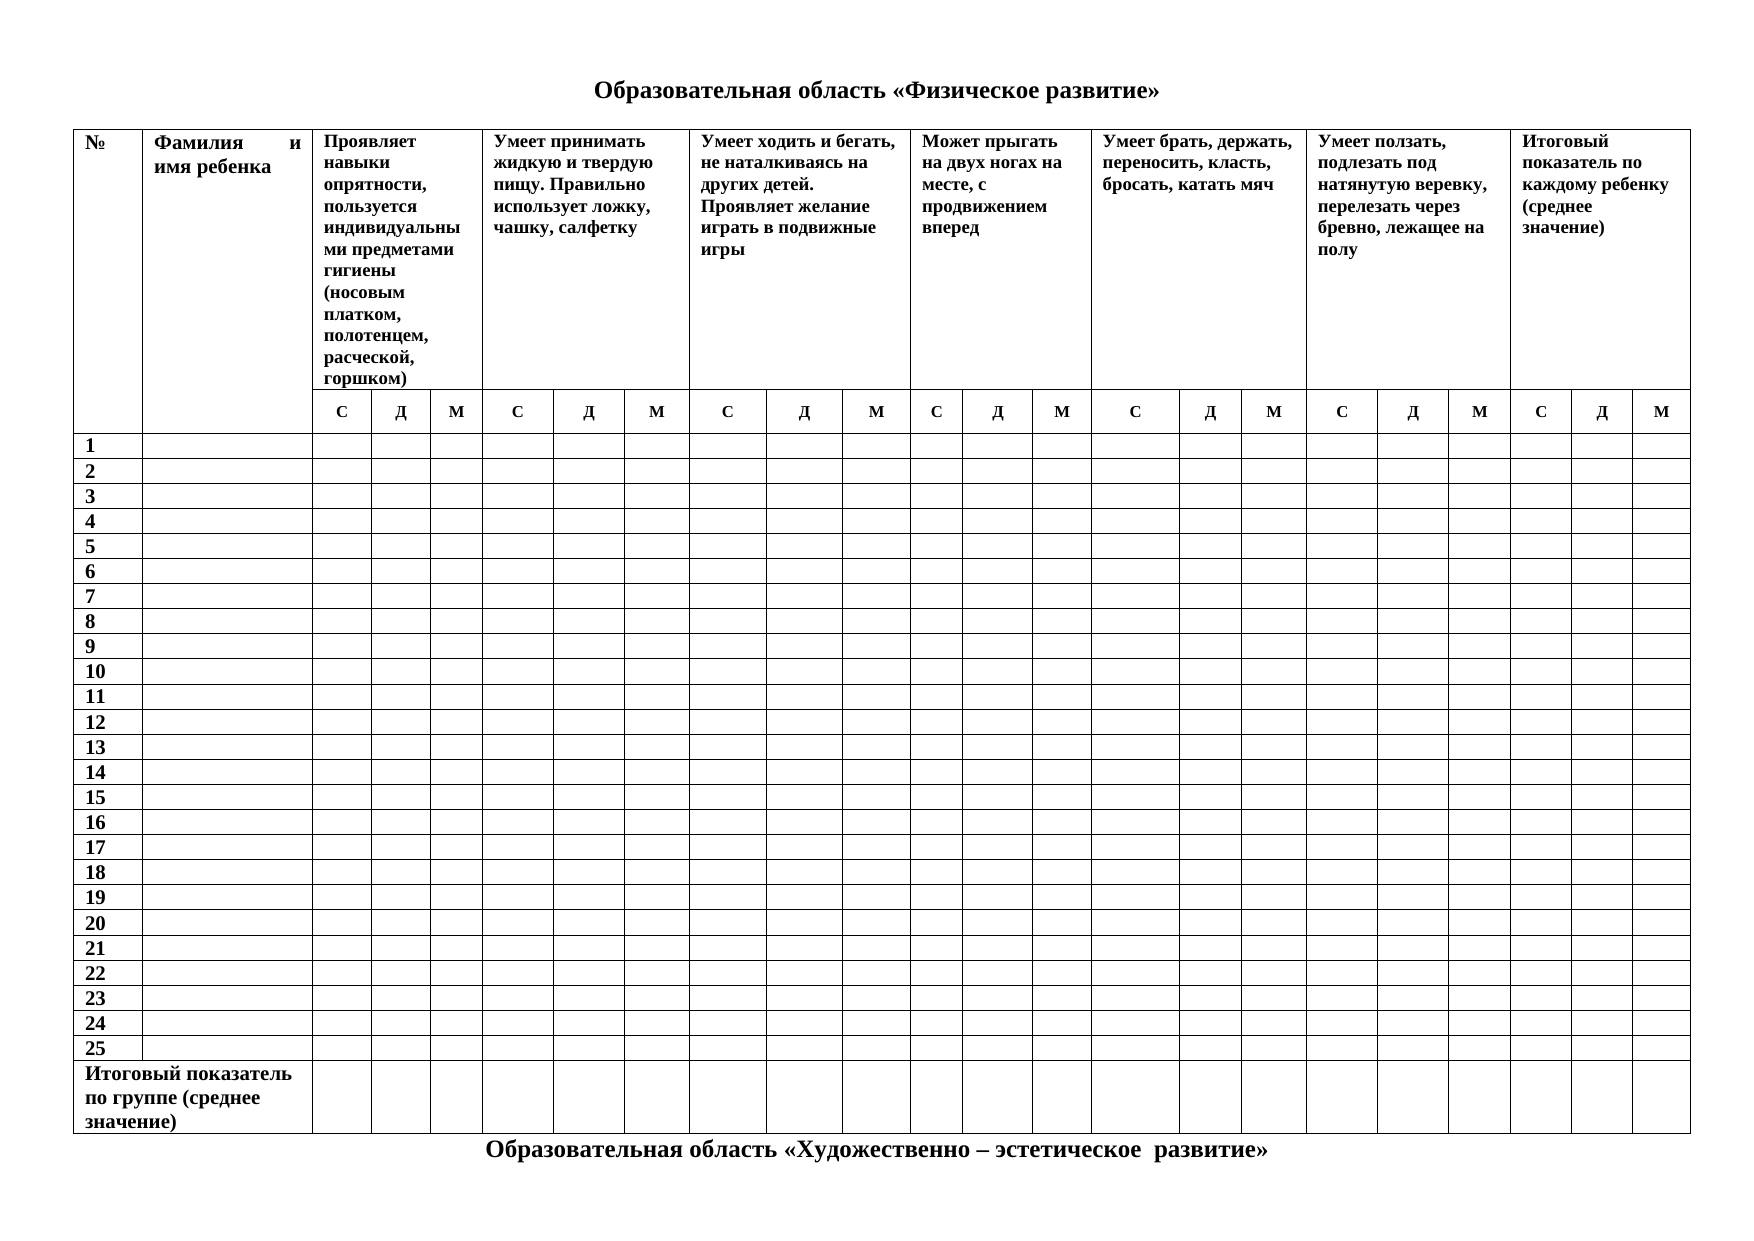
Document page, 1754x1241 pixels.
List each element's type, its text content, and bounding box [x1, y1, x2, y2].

table_cell [1180, 835, 1241, 859]
table_cell [690, 936, 766, 959]
table_cell [911, 910, 962, 934]
table_cell [1307, 559, 1377, 583]
table_cell [313, 910, 371, 934]
table_cell [625, 961, 689, 985]
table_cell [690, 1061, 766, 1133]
table_cell [1378, 860, 1448, 884]
table_cell [911, 534, 962, 558]
table_cell [1033, 910, 1091, 934]
table_cell [1449, 810, 1510, 834]
table_cell [1511, 760, 1571, 784]
table_cell [431, 685, 482, 708]
table_cell [431, 434, 482, 457]
table_cell [372, 634, 430, 658]
table_cell 21 [74, 936, 142, 959]
table_cell [1033, 634, 1091, 658]
table_cell [143, 659, 312, 683]
table_cell [1511, 509, 1571, 533]
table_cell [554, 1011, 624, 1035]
table_cell [690, 910, 766, 934]
table_header Фамилия и имя ребенка [143, 130, 312, 432]
table_cell [1180, 936, 1241, 959]
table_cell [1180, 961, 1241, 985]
table_cell [1378, 735, 1448, 759]
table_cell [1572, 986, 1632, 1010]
table_cell [313, 634, 371, 658]
table_cell [1378, 835, 1448, 859]
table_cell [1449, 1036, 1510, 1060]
table_cell [1242, 659, 1306, 683]
table_cell [625, 459, 689, 483]
table_cell [483, 735, 553, 759]
table_cell [1378, 584, 1448, 608]
table_cell [767, 885, 842, 909]
table_cell [963, 509, 1032, 533]
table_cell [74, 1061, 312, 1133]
table_cell [1242, 760, 1306, 784]
table_cell [911, 936, 962, 959]
table_cell [1242, 459, 1306, 483]
table_cell [1511, 584, 1571, 608]
table_cell [554, 559, 624, 583]
table_cell [1572, 584, 1632, 608]
table_cell М [1242, 390, 1306, 432]
table_cell [1242, 484, 1306, 508]
table_header Итоговый показатель по каждому ребенку (среднее значение) [1511, 130, 1690, 389]
table_cell [625, 910, 689, 934]
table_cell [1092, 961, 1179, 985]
table_cell [1572, 735, 1632, 759]
table_cell 10 [74, 659, 142, 683]
table_cell [1378, 685, 1448, 708]
table_cell [1633, 785, 1690, 809]
table_cell [1378, 810, 1448, 834]
table_cell [1633, 459, 1690, 483]
table_cell [690, 961, 766, 985]
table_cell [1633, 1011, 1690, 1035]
table_cell [690, 835, 766, 859]
table_cell [625, 810, 689, 834]
table_cell [1033, 860, 1091, 884]
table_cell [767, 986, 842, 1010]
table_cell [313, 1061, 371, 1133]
table_cell [1572, 936, 1632, 959]
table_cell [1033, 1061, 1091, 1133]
table_cell [911, 885, 962, 909]
table_cell [1511, 936, 1571, 959]
table_cell [313, 885, 371, 909]
table_cell С [911, 390, 962, 432]
table_cell [1511, 559, 1571, 583]
table_cell [843, 735, 910, 759]
table_cell [483, 434, 553, 457]
table_cell [1449, 885, 1510, 909]
table_cell [483, 484, 553, 508]
table_cell [1449, 459, 1510, 483]
table_cell [483, 961, 553, 985]
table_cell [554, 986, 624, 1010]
table_cell [1378, 634, 1448, 658]
table_cell [1449, 559, 1510, 583]
table_cell [1033, 559, 1091, 583]
table_cell [483, 760, 553, 784]
table_cell [911, 735, 962, 759]
table_cell [554, 961, 624, 985]
table_cell [1033, 609, 1091, 633]
table_cell [1242, 584, 1306, 608]
table_cell [1033, 534, 1091, 558]
table_cell [143, 785, 312, 809]
table_cell [625, 659, 689, 683]
table_cell [625, 936, 689, 959]
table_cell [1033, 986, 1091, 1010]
table_cell 5 [74, 534, 142, 558]
table_cell [313, 484, 371, 508]
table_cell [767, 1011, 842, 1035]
table_cell 15 [74, 785, 142, 809]
table_cell [625, 835, 689, 859]
table_cell [1378, 710, 1448, 734]
table_cell [690, 459, 766, 483]
table_cell Д [963, 390, 1032, 432]
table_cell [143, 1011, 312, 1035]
table_cell [1572, 634, 1632, 658]
table_cell 1 [74, 434, 142, 457]
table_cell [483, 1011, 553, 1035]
table_cell [767, 910, 842, 934]
table_cell [911, 835, 962, 859]
table_cell [767, 710, 842, 734]
table_cell [690, 810, 766, 834]
table_cell [1572, 484, 1632, 508]
table_cell [1092, 634, 1179, 658]
table_cell [1092, 659, 1179, 683]
table_cell [1572, 609, 1632, 633]
table_cell [1180, 534, 1241, 558]
table_header Может прыгать на двух ногах на месте, с продвижением вперед [911, 130, 1091, 389]
table_cell [911, 710, 962, 734]
table_cell [1092, 509, 1179, 533]
table_cell [767, 760, 842, 784]
table_cell [1033, 459, 1091, 483]
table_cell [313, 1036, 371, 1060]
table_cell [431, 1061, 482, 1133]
table_cell [1307, 584, 1377, 608]
table_cell [690, 484, 766, 508]
table_cell [143, 710, 312, 734]
table_cell [372, 685, 430, 708]
table_cell [963, 534, 1032, 558]
table_cell [1572, 810, 1632, 834]
table_cell [690, 534, 766, 558]
table_cell [963, 634, 1032, 658]
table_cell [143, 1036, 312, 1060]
table_cell [431, 810, 482, 834]
table_cell [431, 910, 482, 934]
table_cell С [1511, 390, 1571, 432]
table_cell [1180, 910, 1241, 934]
table_cell [483, 710, 553, 734]
table_cell [483, 559, 553, 583]
table_cell [1242, 810, 1306, 834]
table_cell [143, 609, 312, 633]
table_cell [554, 634, 624, 658]
table_cell [1378, 910, 1448, 934]
table_cell [1378, 434, 1448, 457]
table_cell [1307, 910, 1377, 934]
table_cell [1572, 710, 1632, 734]
table_cell [963, 685, 1032, 708]
table_cell [1449, 835, 1510, 859]
table_cell С [1307, 390, 1377, 432]
table_cell [963, 810, 1032, 834]
table_cell [143, 885, 312, 909]
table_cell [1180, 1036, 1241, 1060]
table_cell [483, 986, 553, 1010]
table_cell [690, 434, 766, 457]
table_cell [963, 484, 1032, 508]
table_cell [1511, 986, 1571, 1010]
table_cell [1572, 835, 1632, 859]
table_cell [1449, 685, 1510, 708]
table_cell [1307, 810, 1377, 834]
table_cell [1511, 484, 1571, 508]
table_cell [431, 484, 482, 508]
table_cell [1180, 584, 1241, 608]
table_cell [1092, 459, 1179, 483]
table_cell [1633, 710, 1690, 734]
table_cell [554, 760, 624, 784]
table_cell [1633, 860, 1690, 884]
table_cell [1449, 484, 1510, 508]
table_cell [1092, 434, 1179, 457]
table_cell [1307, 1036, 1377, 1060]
table_cell [143, 559, 312, 583]
table_cell [1449, 860, 1510, 884]
table_cell [1378, 484, 1448, 508]
table_cell [843, 559, 910, 583]
table_cell [911, 459, 962, 483]
table_cell [483, 910, 553, 934]
table_cell [625, 685, 689, 708]
table_cell 17 [74, 835, 142, 859]
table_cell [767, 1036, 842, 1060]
table_cell [1307, 785, 1377, 809]
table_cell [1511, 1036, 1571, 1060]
table_cell [313, 584, 371, 608]
table_cell [1449, 710, 1510, 734]
table_cell [1180, 434, 1241, 457]
table_cell [1633, 735, 1690, 759]
table_cell [143, 484, 312, 508]
table_cell 11 [74, 685, 142, 708]
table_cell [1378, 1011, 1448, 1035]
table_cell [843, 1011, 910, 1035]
table_cell [1242, 860, 1306, 884]
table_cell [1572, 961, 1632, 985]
table_cell [1511, 810, 1571, 834]
table_cell [1378, 459, 1448, 483]
table_cell [1449, 584, 1510, 608]
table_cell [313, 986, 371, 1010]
text Образовательная область «Художественно – эстетическое развитие» [75, 1134, 1679, 1163]
table_cell [843, 885, 910, 909]
table_cell [1092, 785, 1179, 809]
table_cell [690, 509, 766, 533]
table_cell [554, 685, 624, 708]
table_cell [554, 785, 624, 809]
table_cell [372, 910, 430, 934]
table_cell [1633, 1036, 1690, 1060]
table_cell [313, 685, 371, 708]
table_cell [313, 534, 371, 558]
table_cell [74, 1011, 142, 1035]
table_cell [1449, 609, 1510, 633]
table_cell [843, 609, 910, 633]
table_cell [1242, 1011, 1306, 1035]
table_cell [1092, 534, 1179, 558]
table_cell [1180, 810, 1241, 834]
table_cell 18 [74, 860, 142, 884]
table_cell [767, 509, 842, 533]
table_cell [911, 584, 962, 608]
table_cell [1033, 760, 1091, 784]
table_cell С [690, 390, 766, 432]
table_cell [1511, 910, 1571, 934]
table_header Умеет ходить и бегать, не наталкиваясь на других детей. Проявляет желание играть в подвижные игры [690, 130, 910, 389]
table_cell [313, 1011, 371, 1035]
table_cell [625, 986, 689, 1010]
table_cell [1307, 534, 1377, 558]
table_cell 16 [74, 810, 142, 834]
table_cell [911, 685, 962, 708]
table_cell [313, 735, 371, 759]
table_cell [1307, 936, 1377, 959]
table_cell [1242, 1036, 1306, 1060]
table_cell [767, 685, 842, 708]
table_cell [372, 484, 430, 508]
table_cell [1033, 509, 1091, 533]
table_cell [1092, 860, 1179, 884]
table_cell М [625, 390, 689, 432]
table_cell [767, 735, 842, 759]
table_cell [1033, 584, 1091, 608]
table_cell [1242, 609, 1306, 633]
table_cell [1242, 835, 1306, 859]
table_cell [483, 885, 553, 909]
table_cell [1242, 509, 1306, 533]
table_cell [313, 710, 371, 734]
table_cell [767, 634, 842, 658]
table_cell [1033, 936, 1091, 959]
table_cell [431, 710, 482, 734]
table_cell [1633, 835, 1690, 859]
table_cell М [431, 390, 482, 432]
table_cell [431, 509, 482, 533]
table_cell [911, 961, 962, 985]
table_cell [143, 434, 312, 457]
table_cell [1449, 785, 1510, 809]
table_cell [1511, 459, 1571, 483]
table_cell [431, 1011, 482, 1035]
table_cell [1307, 860, 1377, 884]
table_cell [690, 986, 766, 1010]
table_cell [483, 609, 553, 633]
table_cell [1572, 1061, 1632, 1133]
table_cell [625, 434, 689, 457]
table_cell [1092, 910, 1179, 934]
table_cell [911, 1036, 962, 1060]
table_cell [554, 484, 624, 508]
table_cell 4 [74, 509, 142, 533]
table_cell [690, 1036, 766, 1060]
table_cell [143, 760, 312, 784]
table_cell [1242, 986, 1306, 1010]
table_cell [372, 584, 430, 608]
table_cell [1449, 509, 1510, 533]
table_cell [554, 534, 624, 558]
table_cell [372, 735, 430, 759]
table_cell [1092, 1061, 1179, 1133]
table_cell [431, 634, 482, 658]
table_cell [1511, 434, 1571, 457]
table_cell 19 [74, 885, 142, 909]
table_cell [1092, 484, 1179, 508]
table_header Умеет ползать, подлезать под натянутую веревку, перелезать через бревно, лежащее на полу [1307, 130, 1510, 389]
table_cell [554, 584, 624, 608]
table_cell [963, 434, 1032, 457]
table_cell [911, 484, 962, 508]
table_cell [843, 509, 910, 533]
table_cell [372, 785, 430, 809]
table_cell [1242, 785, 1306, 809]
table_cell [313, 659, 371, 683]
table_cell [143, 860, 312, 884]
table_cell [767, 936, 842, 959]
table_cell [767, 609, 842, 633]
table_cell [313, 785, 371, 809]
table_cell [963, 760, 1032, 784]
table_cell [625, 860, 689, 884]
table_cell [1449, 434, 1510, 457]
table_cell [1449, 735, 1510, 759]
table_cell [554, 885, 624, 909]
table_cell [554, 459, 624, 483]
table_cell [554, 835, 624, 859]
table_cell [690, 634, 766, 658]
table_cell [554, 860, 624, 884]
table_cell [1307, 509, 1377, 533]
table_cell [843, 785, 910, 809]
table_cell Д [1378, 390, 1448, 432]
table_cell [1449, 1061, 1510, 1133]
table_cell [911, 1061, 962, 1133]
table_cell [911, 634, 962, 658]
table_cell [767, 534, 842, 558]
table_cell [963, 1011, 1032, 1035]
table_cell [143, 735, 312, 759]
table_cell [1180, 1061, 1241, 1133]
table_cell [625, 735, 689, 759]
table_cell [1378, 659, 1448, 683]
table_cell [843, 961, 910, 985]
table_cell [483, 659, 553, 683]
table_cell [372, 710, 430, 734]
table_cell [1378, 609, 1448, 633]
table_cell [843, 659, 910, 683]
table_cell [554, 936, 624, 959]
table_cell [1242, 559, 1306, 583]
table_cell [1511, 634, 1571, 658]
table_cell [963, 609, 1032, 633]
table_cell 6 [74, 559, 142, 583]
table_cell [690, 609, 766, 633]
table_cell [372, 810, 430, 834]
table_cell 22 [74, 961, 142, 985]
table_cell [625, 710, 689, 734]
table_cell [431, 534, 482, 558]
table_cell [1511, 785, 1571, 809]
table_cell [625, 509, 689, 533]
table_cell [1449, 534, 1510, 558]
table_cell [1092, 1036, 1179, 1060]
table_cell [963, 559, 1032, 583]
table_cell [1633, 936, 1690, 959]
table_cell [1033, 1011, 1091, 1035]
table_cell [1033, 785, 1091, 809]
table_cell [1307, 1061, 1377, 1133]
table_cell [483, 936, 553, 959]
table_cell 13 [74, 735, 142, 759]
table_cell [554, 434, 624, 457]
table_cell [143, 509, 312, 533]
table_cell [1092, 584, 1179, 608]
table_cell [767, 659, 842, 683]
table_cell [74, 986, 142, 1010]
table_cell [483, 634, 553, 658]
table_cell [1572, 534, 1632, 558]
table_cell [690, 860, 766, 884]
table_cell [1033, 434, 1091, 457]
table_cell [554, 910, 624, 934]
table_cell [313, 459, 371, 483]
table_cell [431, 559, 482, 583]
table_cell [1242, 885, 1306, 909]
table_cell [483, 509, 553, 533]
table_cell [625, 885, 689, 909]
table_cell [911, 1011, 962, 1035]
table_cell [843, 860, 910, 884]
table_cell 3 [74, 484, 142, 508]
table_cell [1307, 835, 1377, 859]
table_cell [1180, 760, 1241, 784]
table_cell [911, 860, 962, 884]
table_cell [963, 710, 1032, 734]
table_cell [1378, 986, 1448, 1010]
table_cell 2 [74, 459, 142, 483]
table_cell [843, 685, 910, 708]
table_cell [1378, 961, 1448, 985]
table_cell [1633, 810, 1690, 834]
table_cell [483, 810, 553, 834]
table_cell [1378, 785, 1448, 809]
table_cell [625, 634, 689, 658]
table_cell [431, 961, 482, 985]
table_cell [767, 434, 842, 457]
table_cell [767, 484, 842, 508]
table_cell [143, 534, 312, 558]
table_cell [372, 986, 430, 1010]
table_cell [843, 434, 910, 457]
table_cell [625, 534, 689, 558]
table_cell [1180, 710, 1241, 734]
table_cell [554, 509, 624, 533]
table_cell [1033, 685, 1091, 708]
table_cell [1633, 760, 1690, 784]
table_cell [1180, 484, 1241, 508]
table_cell [1033, 810, 1091, 834]
table_cell [963, 910, 1032, 934]
table_cell [483, 534, 553, 558]
table_cell [1378, 885, 1448, 909]
table_cell [963, 659, 1032, 683]
table_cell С [483, 390, 553, 432]
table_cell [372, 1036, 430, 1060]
text Образовательная область «Физическое развитие» [75, 75, 1679, 104]
table_cell [313, 835, 371, 859]
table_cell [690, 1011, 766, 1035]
table_cell [767, 785, 842, 809]
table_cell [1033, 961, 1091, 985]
table_cell [1572, 885, 1632, 909]
table_cell [843, 584, 910, 608]
table_cell [690, 735, 766, 759]
table_cell [1633, 910, 1690, 934]
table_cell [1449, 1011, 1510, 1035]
table_cell [767, 961, 842, 985]
table_cell [1242, 534, 1306, 558]
table_cell [313, 609, 371, 633]
table_cell [911, 559, 962, 583]
table_cell [1180, 885, 1241, 909]
table_cell [1180, 559, 1241, 583]
table_cell [843, 936, 910, 959]
table_cell [431, 936, 482, 959]
table_cell [1092, 810, 1179, 834]
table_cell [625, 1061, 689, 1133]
table_cell [431, 885, 482, 909]
table_cell [1092, 835, 1179, 859]
table_cell [963, 936, 1032, 959]
table_cell [1307, 659, 1377, 683]
table_cell [372, 434, 430, 457]
table_cell [1242, 710, 1306, 734]
table_cell [1378, 559, 1448, 583]
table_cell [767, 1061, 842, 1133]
table_cell [1511, 835, 1571, 859]
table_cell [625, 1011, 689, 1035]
table_cell [1307, 685, 1377, 708]
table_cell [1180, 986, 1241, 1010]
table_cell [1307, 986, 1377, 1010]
table_cell [431, 659, 482, 683]
table_cell [372, 509, 430, 533]
table_cell [1180, 735, 1241, 759]
table_cell [372, 459, 430, 483]
table_cell [313, 810, 371, 834]
table_cell [843, 710, 910, 734]
table_cell [1633, 885, 1690, 909]
table_cell [911, 810, 962, 834]
table_cell [1307, 760, 1377, 784]
table_cell [1572, 509, 1632, 533]
table_cell [963, 735, 1032, 759]
table_cell [1092, 710, 1179, 734]
table_cell [483, 685, 553, 708]
table_cell [843, 910, 910, 934]
table_cell [1307, 609, 1377, 633]
table_cell [313, 434, 371, 457]
table_cell 7 [74, 584, 142, 608]
table_cell [143, 910, 312, 934]
table_cell [963, 584, 1032, 608]
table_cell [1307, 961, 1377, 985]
table_cell [767, 810, 842, 834]
table_cell [843, 634, 910, 658]
table_cell [372, 659, 430, 683]
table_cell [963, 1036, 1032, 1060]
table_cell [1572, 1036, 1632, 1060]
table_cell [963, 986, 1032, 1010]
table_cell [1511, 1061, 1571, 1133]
table_cell [372, 936, 430, 959]
table_cell [313, 509, 371, 533]
table_cell [1511, 609, 1571, 633]
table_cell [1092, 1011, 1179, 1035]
table_cell [1242, 685, 1306, 708]
table_cell [911, 760, 962, 784]
table_cell 20 [74, 910, 142, 934]
table_cell [843, 534, 910, 558]
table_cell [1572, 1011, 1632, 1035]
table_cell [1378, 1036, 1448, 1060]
table_cell [1633, 609, 1690, 633]
table_cell [1633, 659, 1690, 683]
table_cell [690, 685, 766, 708]
table_cell [1092, 609, 1179, 633]
table_cell [1033, 735, 1091, 759]
table_cell [483, 584, 553, 608]
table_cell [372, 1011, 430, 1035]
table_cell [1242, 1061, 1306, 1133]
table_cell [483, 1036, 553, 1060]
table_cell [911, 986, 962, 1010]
table_cell [1307, 735, 1377, 759]
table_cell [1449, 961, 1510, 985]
table_cell [1449, 760, 1510, 784]
table_cell [372, 609, 430, 633]
table_cell 12 [74, 710, 142, 734]
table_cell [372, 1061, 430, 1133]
table_cell [554, 710, 624, 734]
table_cell [1092, 760, 1179, 784]
table_cell [1449, 634, 1510, 658]
table_cell [431, 835, 482, 859]
table_cell [1180, 785, 1241, 809]
table_cell [911, 509, 962, 533]
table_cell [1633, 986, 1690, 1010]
table_cell 8 [74, 609, 142, 633]
table_cell [1092, 685, 1179, 708]
table_cell [767, 559, 842, 583]
table_cell [767, 459, 842, 483]
table_cell [1378, 936, 1448, 959]
table_cell [143, 634, 312, 658]
table_cell [313, 961, 371, 985]
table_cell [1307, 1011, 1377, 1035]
table_cell [911, 659, 962, 683]
table_cell [911, 609, 962, 633]
table_cell [1572, 910, 1632, 934]
table_cell [1242, 735, 1306, 759]
table_cell [483, 835, 553, 859]
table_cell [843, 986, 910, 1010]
table_cell [1092, 936, 1179, 959]
table_cell [143, 835, 312, 859]
table_cell [1511, 710, 1571, 734]
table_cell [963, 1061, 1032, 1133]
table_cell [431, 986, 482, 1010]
table_header Умеет принимать жидкую и твердую пищу. Правильно использует ложку, чашку, салфетку [483, 130, 689, 389]
table_cell [1033, 710, 1091, 734]
table_cell [372, 760, 430, 784]
table_cell [313, 860, 371, 884]
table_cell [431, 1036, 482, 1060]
table_cell [554, 659, 624, 683]
table_cell [313, 760, 371, 784]
table_cell [554, 735, 624, 759]
table_cell [1633, 584, 1690, 608]
table_cell [1180, 659, 1241, 683]
table_cell [963, 885, 1032, 909]
table_cell [431, 760, 482, 784]
table_cell [1378, 534, 1448, 558]
table_cell [767, 584, 842, 608]
table_cell [690, 584, 766, 608]
table_cell [483, 785, 553, 809]
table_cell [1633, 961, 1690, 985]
table_cell [143, 936, 312, 959]
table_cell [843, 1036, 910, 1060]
table_cell [625, 785, 689, 809]
table_cell [1633, 559, 1690, 583]
table_cell Д [554, 390, 624, 432]
table_cell [554, 810, 624, 834]
table_cell [1180, 860, 1241, 884]
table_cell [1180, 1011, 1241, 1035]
table_cell [313, 936, 371, 959]
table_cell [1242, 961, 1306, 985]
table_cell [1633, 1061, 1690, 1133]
table_cell [1180, 459, 1241, 483]
table_cell [843, 810, 910, 834]
table_cell [1572, 760, 1632, 784]
table_cell М [1633, 390, 1690, 432]
table_cell [767, 835, 842, 859]
table_cell [372, 885, 430, 909]
table_cell [625, 760, 689, 784]
table_cell [1033, 835, 1091, 859]
table_cell [1572, 685, 1632, 708]
table_cell [843, 459, 910, 483]
table_cell [963, 459, 1032, 483]
table_cell [1180, 685, 1241, 708]
table_cell [690, 785, 766, 809]
table_header № [74, 130, 142, 432]
table_cell [1633, 534, 1690, 558]
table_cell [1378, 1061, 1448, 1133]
table_cell [1572, 559, 1632, 583]
table_cell [625, 559, 689, 583]
table_cell [1307, 434, 1377, 457]
table_cell [1092, 559, 1179, 583]
table_cell [1449, 910, 1510, 934]
table_cell [372, 559, 430, 583]
table_cell [431, 735, 482, 759]
table_cell С [313, 390, 371, 432]
table_cell М [1033, 390, 1091, 432]
table_cell [1378, 509, 1448, 533]
table_cell С [1092, 390, 1179, 432]
table_cell [1633, 634, 1690, 658]
table_cell [911, 785, 962, 809]
table_cell [1572, 659, 1632, 683]
table_cell [1033, 659, 1091, 683]
table_cell [143, 961, 312, 985]
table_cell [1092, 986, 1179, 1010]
table_cell [431, 609, 482, 633]
table_cell [1633, 434, 1690, 457]
table_cell [963, 835, 1032, 859]
table_cell [1307, 484, 1377, 508]
table_cell [690, 659, 766, 683]
table_cell [431, 860, 482, 884]
table_cell [963, 860, 1032, 884]
table_cell [1242, 936, 1306, 959]
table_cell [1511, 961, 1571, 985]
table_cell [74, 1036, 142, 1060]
table_header Умеет брать, держать, переносить, класть, бросать, катать мяч [1092, 130, 1306, 389]
table_cell [1511, 534, 1571, 558]
table_cell [1572, 459, 1632, 483]
table_cell [690, 760, 766, 784]
table_cell [372, 835, 430, 859]
table_cell [911, 434, 962, 457]
table_cell [483, 860, 553, 884]
table_cell Д [372, 390, 430, 432]
table_cell [625, 584, 689, 608]
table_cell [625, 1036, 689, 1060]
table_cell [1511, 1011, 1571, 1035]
table_cell [372, 860, 430, 884]
table_cell [1572, 785, 1632, 809]
table_cell [963, 785, 1032, 809]
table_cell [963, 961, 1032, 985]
table_cell [431, 584, 482, 608]
table_cell [1242, 434, 1306, 457]
table_cell [1633, 685, 1690, 708]
table_header Проявляет навыки опрятности, пользуется индивидуальными предметами гигиены (носовым платком, полотенцем, расческой, горшком) [313, 130, 482, 389]
table_cell [690, 710, 766, 734]
table_cell [1572, 860, 1632, 884]
table_cell [1092, 735, 1179, 759]
table_cell [1033, 885, 1091, 909]
table_cell [767, 860, 842, 884]
table_cell [843, 835, 910, 859]
table_cell [1511, 860, 1571, 884]
table_cell [431, 459, 482, 483]
table_cell Д [767, 390, 842, 432]
table_cell [313, 559, 371, 583]
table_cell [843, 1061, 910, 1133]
table_cell [625, 609, 689, 633]
table_cell [372, 961, 430, 985]
table_cell [554, 609, 624, 633]
table_cell [1180, 509, 1241, 533]
table_cell [1242, 634, 1306, 658]
table_cell [1511, 659, 1571, 683]
table_cell [1511, 885, 1571, 909]
table_cell [843, 484, 910, 508]
table_cell [143, 810, 312, 834]
table_cell [1449, 936, 1510, 959]
table_cell [1633, 509, 1690, 533]
table_cell М [843, 390, 910, 432]
table_cell [625, 484, 689, 508]
table_cell [1307, 634, 1377, 658]
table_cell [1511, 735, 1571, 759]
table_cell [1180, 609, 1241, 633]
table_cell [1033, 484, 1091, 508]
table_cell [431, 785, 482, 809]
table_cell [690, 559, 766, 583]
table_cell 14 [74, 760, 142, 784]
table_cell [1633, 484, 1690, 508]
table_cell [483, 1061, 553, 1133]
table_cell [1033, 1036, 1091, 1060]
table_cell Д [1572, 390, 1632, 432]
table_cell [1092, 885, 1179, 909]
table_cell [143, 685, 312, 708]
table_cell [483, 459, 553, 483]
table_cell [690, 885, 766, 909]
table_cell [1307, 459, 1377, 483]
table_cell [1180, 634, 1241, 658]
table_cell М [1449, 390, 1510, 432]
table_cell 9 [74, 634, 142, 658]
table_cell [1511, 685, 1571, 708]
table_cell [1307, 885, 1377, 909]
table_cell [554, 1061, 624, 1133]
table_cell [1307, 710, 1377, 734]
table_cell [1378, 760, 1448, 784]
table_cell [372, 534, 430, 558]
table_cell [143, 584, 312, 608]
table_cell [1572, 434, 1632, 457]
table_cell [143, 459, 312, 483]
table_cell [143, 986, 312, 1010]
table_cell [1449, 659, 1510, 683]
table_cell Д [1180, 390, 1241, 432]
table_cell [1242, 910, 1306, 934]
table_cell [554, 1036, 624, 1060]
table_cell [843, 760, 910, 784]
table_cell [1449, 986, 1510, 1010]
